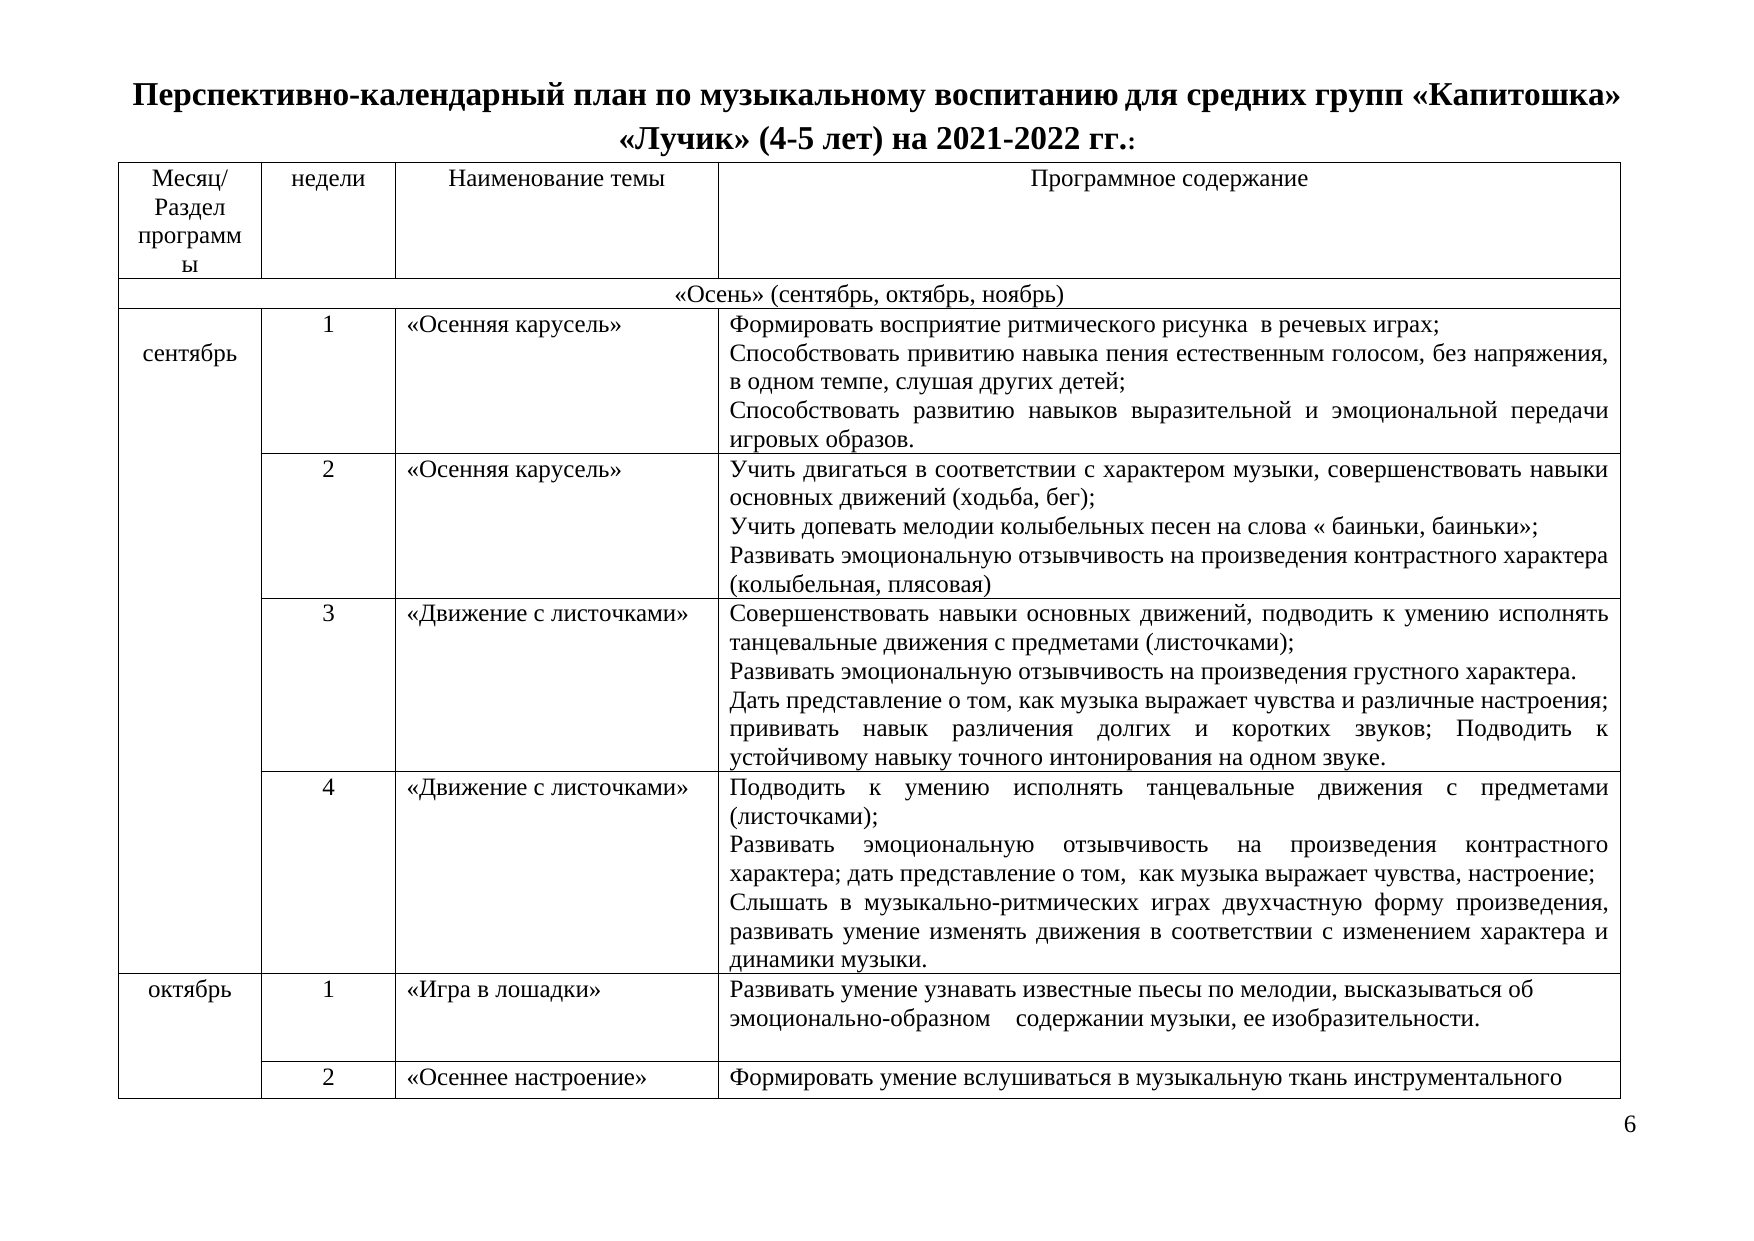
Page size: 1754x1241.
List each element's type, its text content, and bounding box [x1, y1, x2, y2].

table_cell «Осенняя карусель» [396, 309, 718, 453]
table_cell Формировать восприятие ритмического рисунка в речевых играх; Способствовать привитию навыка пения естественным голосом, без напряжения, в одном темпе, слушая других детей; Способствовать развитию навыков выразительной и эмоциональной передачи игровых образов. [719, 309, 1620, 453]
table_cell «Движение с листочками» [396, 772, 718, 973]
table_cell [719, 1062, 1620, 1097]
table_cell октябрь [119, 974, 261, 1097]
table_header Программное содержание [719, 163, 1620, 278]
table_header Наименование темы [396, 163, 718, 278]
table_header Месяц/ Раздел программы [119, 163, 261, 278]
table_cell 4 [262, 772, 395, 973]
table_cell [396, 1062, 718, 1097]
table_cell «Движение с листочками» [396, 599, 718, 771]
table_cell 1 [262, 309, 395, 453]
table_cell 1 [262, 974, 395, 1061]
table_cell Совершенствовать навыки основных движений, подводить к умению исполнять танцевальные движения с предметами (листочками); Развивать эмоциональную отзывчивость на произведения грустного характера. Дать представление о том, как музыка выражает чувства и различные настроения; прививать навык различения долгих и коротких звуков; Подводить к устойчивому навыку точного интонирования на одном звуке. [719, 599, 1620, 771]
table_cell «Осенняя карусель» [396, 454, 718, 597]
text Перспективно-календарный план по музыкальному воспитанию для средних групп «Капитошка» «Лучик» (4-5 лет) на 2021-2022 гг.: [118, 74, 1636, 156]
table_cell Развивать умение узнавать известные пьесы по мелодии, высказываться об эмоционально-образном содержании музыки, ее изобразительности. [719, 974, 1620, 1061]
table_cell сентябрь [119, 309, 261, 973]
table_cell 2 [262, 1062, 395, 1097]
table_cell «Осень» (сентябрь, октябрь, ноябрь) [119, 279, 1620, 308]
table_cell 3 [262, 599, 395, 771]
table_cell Учить двигаться в соответствии с характером музыки, совершенствовать навыки основных движений (ходьба, бег); Учить допевать мелодии колыбельных песен на слова « баиньки, баиньки»; Развивать эмоциональную отзывчивость на произведения контрастного характера (колыбельная, плясовая) [719, 454, 1620, 597]
table_cell 2 [262, 454, 395, 597]
table_header недели [262, 163, 395, 278]
table_cell «Игра в лошадки» [396, 974, 718, 1061]
table_cell Подводить к умению исполнять танцевальные движения с предметами (листочками); Развивать эмоциональную отзывчивость на произведения контрастного характера; дать представление о том, как музыка выражает чувства, настроение; Слышать в музыкально-ритмических играх двухчастную форму произведения, развивать умение изменять движения в соответствии с изменением характера и динамики музыки. [719, 772, 1620, 973]
